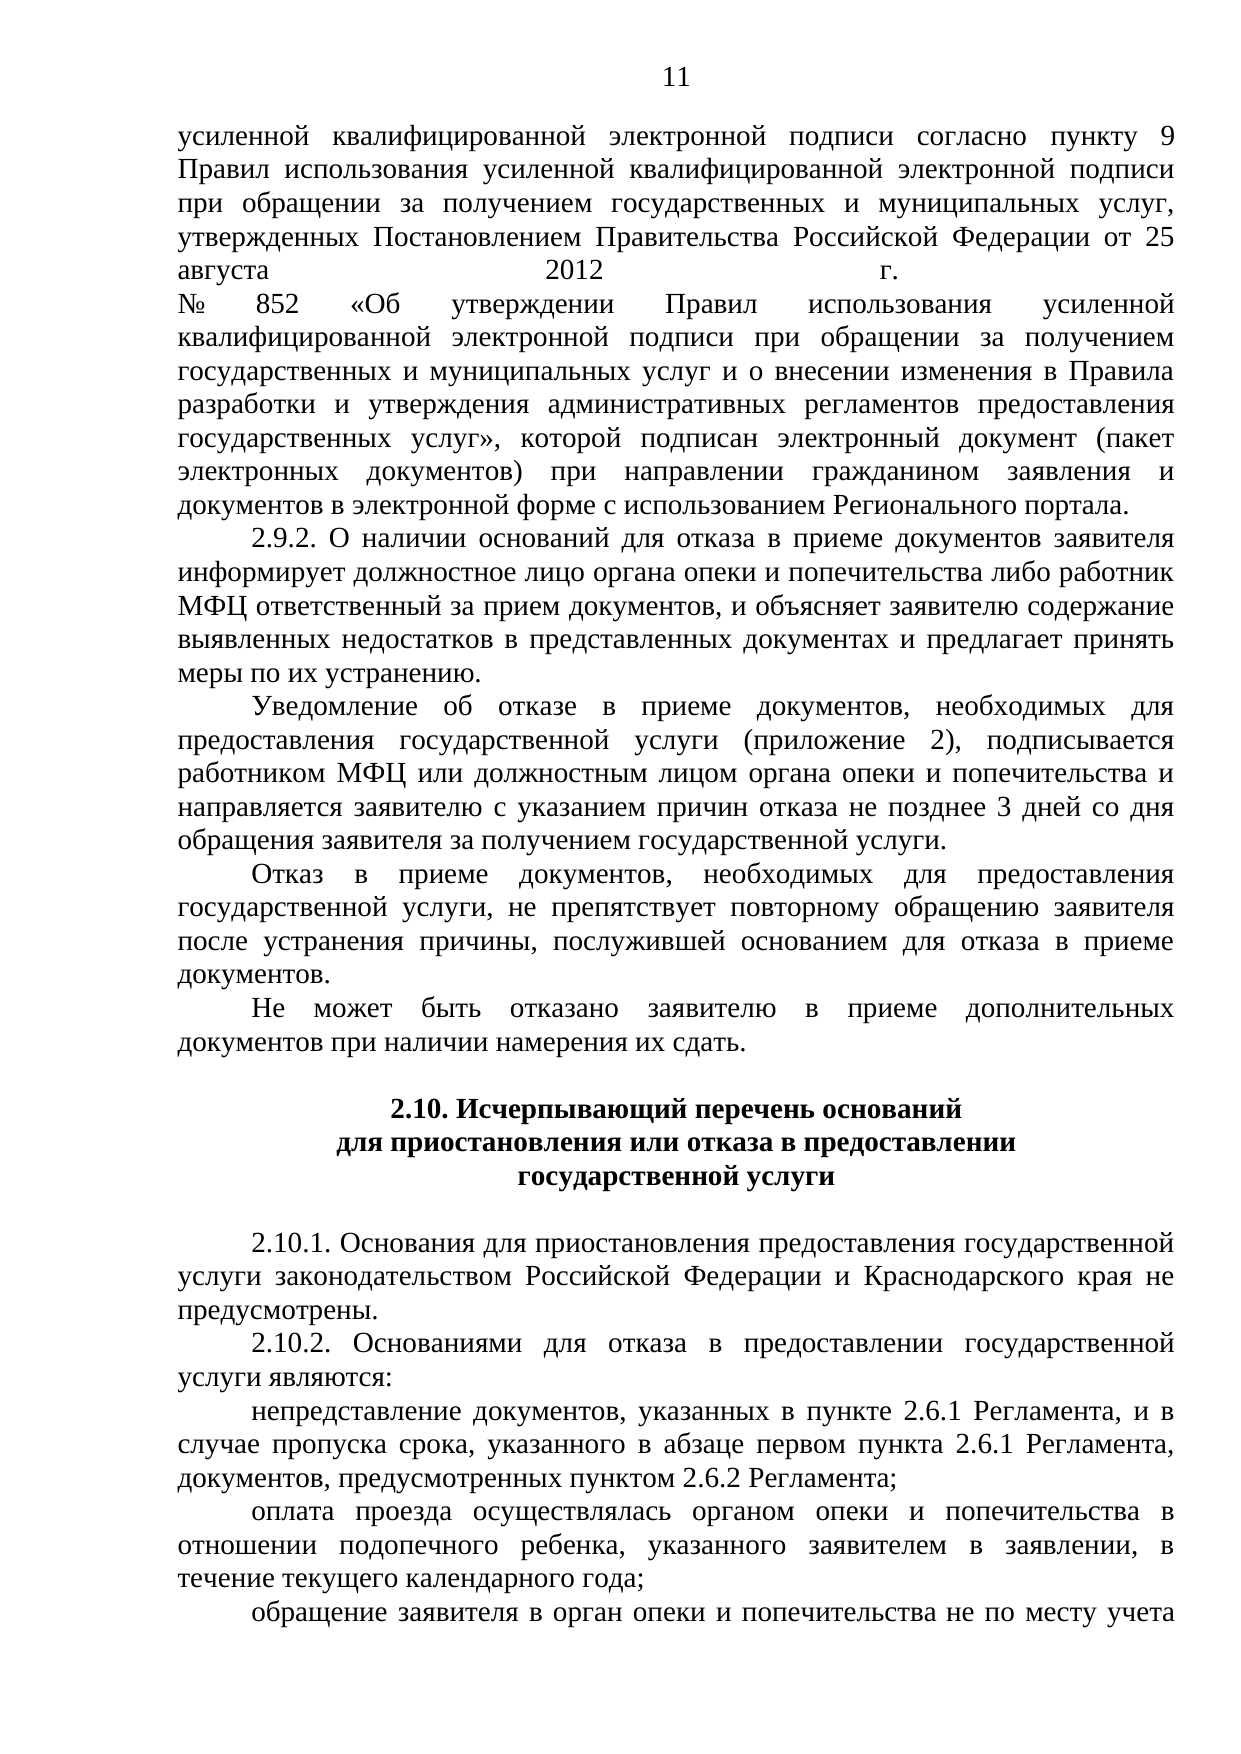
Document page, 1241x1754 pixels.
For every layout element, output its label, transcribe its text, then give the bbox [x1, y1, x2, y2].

text 2.9.2. О наличии оснований для отказа в приеме документов заявителя информирует должностное лицо органа опеки и попечительства либо работник МФЦ ответственный за прием документов, и объясняет заявителю содержание выявленных недостатков в представленных документах и предлагает принять меры по их устранению. [177, 521, 1175, 688]
title государственной услуги [177, 1158, 1175, 1191]
text оплата проезда осуществлялась органом опеки и попечительства в отношении подопечного ребенка, указанного заявителем в заявлении, в течение текущего календарного года; [177, 1493, 1175, 1594]
text 2.10.2. Основаниями для отказа в предоставлении государственной услуги являются: [177, 1326, 1175, 1393]
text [177, 1594, 1175, 1627]
text Уведомление об отказе в приеме документов, необходимых для предоставления государственной услуги (приложение 2), подписывается работником МФЦ или должностным лицом органа опеки и попечительства и направляется заявителю с указанием причин отказа не позднее 3 дней со дня обращения заявителя за получением государственной услуги. [177, 688, 1175, 856]
text Отказ в приеме документов, необходимых для предоставления государственной услуги, не препятствует повторному обращению заявителя после устранения причины, послужившей основанием для отказа в приеме документов. [177, 856, 1175, 990]
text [177, 118, 1175, 521]
title 2.10. Исчерпывающий перечень оснований [177, 1091, 1175, 1124]
text Не может быть отказано заявителю в приеме дополнительных документов при наличии намерения их сдать. [177, 990, 1175, 1057]
text 2.10.1. Основания для приостановления предоставления государственной услуги законодательством Российской Федерации и Краснодарского края не предусмотрены. [177, 1225, 1175, 1326]
text непредставление документов, указанных в пункте 2.6.1 Регламента, и в случае пропуска срока, указанного в абзаце первом пункта 2.6.1 Регламента, документов, предусмотренных пунктом 2.6.2 Регламента; [177, 1393, 1175, 1493]
title для приостановления или отказа в предоставлении [177, 1124, 1175, 1158]
